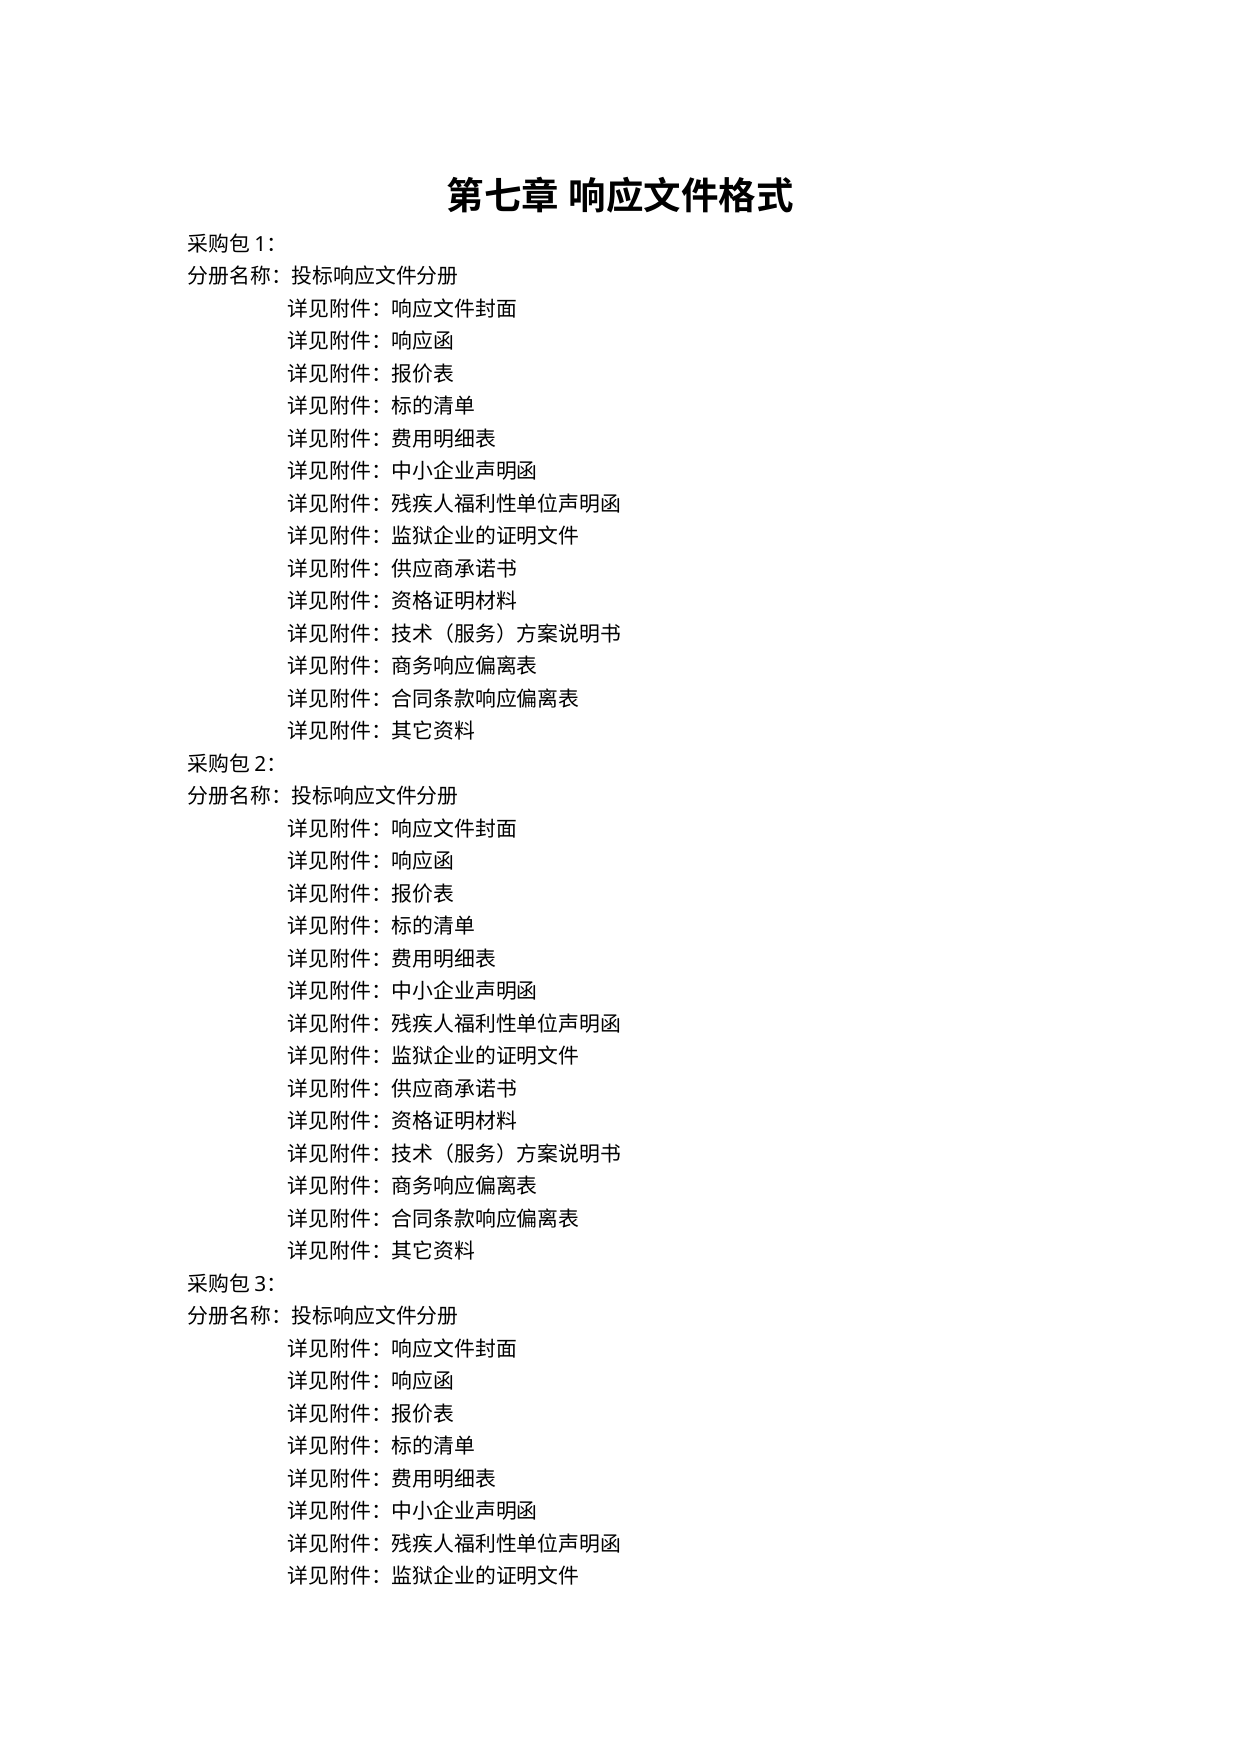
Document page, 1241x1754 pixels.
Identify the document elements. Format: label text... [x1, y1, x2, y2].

text 详见附件：技术（服务）方案说明书 [187, 617, 1053, 649]
text 详见附件：供应商承诺书 [187, 1072, 1053, 1104]
text 采购包2： [187, 747, 1053, 779]
text 详见附件：其它资料 [187, 714, 1053, 747]
text 详见附件：响应文件封面 [187, 1332, 1053, 1364]
text 详见附件：其它资料 [187, 1234, 1053, 1267]
text 详见附件：技术（服务）方案说明书 [187, 1137, 1053, 1169]
text 详见附件：中小企业声明函 [187, 974, 1053, 1007]
text 详见附件：标的清单 [187, 1429, 1053, 1462]
text 详见附件：费用明细表 [187, 1462, 1053, 1494]
text 详见附件：合同条款响应偏离表 [187, 682, 1053, 714]
text 详见附件：资格证明材料 [187, 1104, 1053, 1137]
text 详见附件：报价表 [187, 357, 1053, 389]
text 详见附件：合同条款响应偏离表 [187, 1202, 1053, 1234]
text 详见附件：响应文件封面 [187, 812, 1053, 844]
text 详见附件：残疾人福利性单位声明函 [187, 1007, 1053, 1039]
text 详见附件：标的清单 [187, 389, 1053, 422]
text 采购包1： [187, 227, 1053, 259]
text 详见附件：残疾人福利性单位声明函 [187, 1527, 1053, 1559]
text 分册名称：投标响应文件分册 [187, 259, 1053, 292]
text 详见附件：报价表 [187, 1397, 1053, 1429]
text 分册名称：投标响应文件分册 [187, 1299, 1053, 1332]
text 详见附件：标的清单 [187, 909, 1053, 942]
text 详见附件：资格证明材料 [187, 584, 1053, 617]
text 详见附件：响应函 [187, 1364, 1053, 1397]
text 详见附件：报价表 [187, 877, 1053, 909]
text 详见附件：商务响应偏离表 [187, 1169, 1053, 1202]
text 详见附件：费用明细表 [187, 422, 1053, 454]
text 详见附件：响应文件封面 [187, 292, 1053, 324]
text 详见附件：响应函 [187, 324, 1053, 357]
text 采购包3： [187, 1267, 1053, 1299]
text 详见附件：供应商承诺书 [187, 552, 1053, 584]
text 详见附件：监狱企业的证明文件 [187, 519, 1053, 552]
text 详见附件：残疾人福利性单位声明函 [187, 487, 1053, 519]
text 详见附件：监狱企业的证明文件 [187, 1039, 1053, 1072]
text 详见附件：中小企业声明函 [187, 454, 1053, 487]
text 分册名称：投标响应文件分册 [187, 779, 1053, 812]
text 详见附件：商务响应偏离表 [187, 649, 1053, 682]
text 详见附件：响应函 [187, 844, 1053, 877]
text 详见附件：监狱企业的证明文件 [187, 1559, 1053, 1592]
text 详见附件：费用明细表 [187, 942, 1053, 974]
text 第七章 响应文件格式 [187, 162, 1053, 227]
text 详见附件：中小企业声明函 [187, 1494, 1053, 1527]
